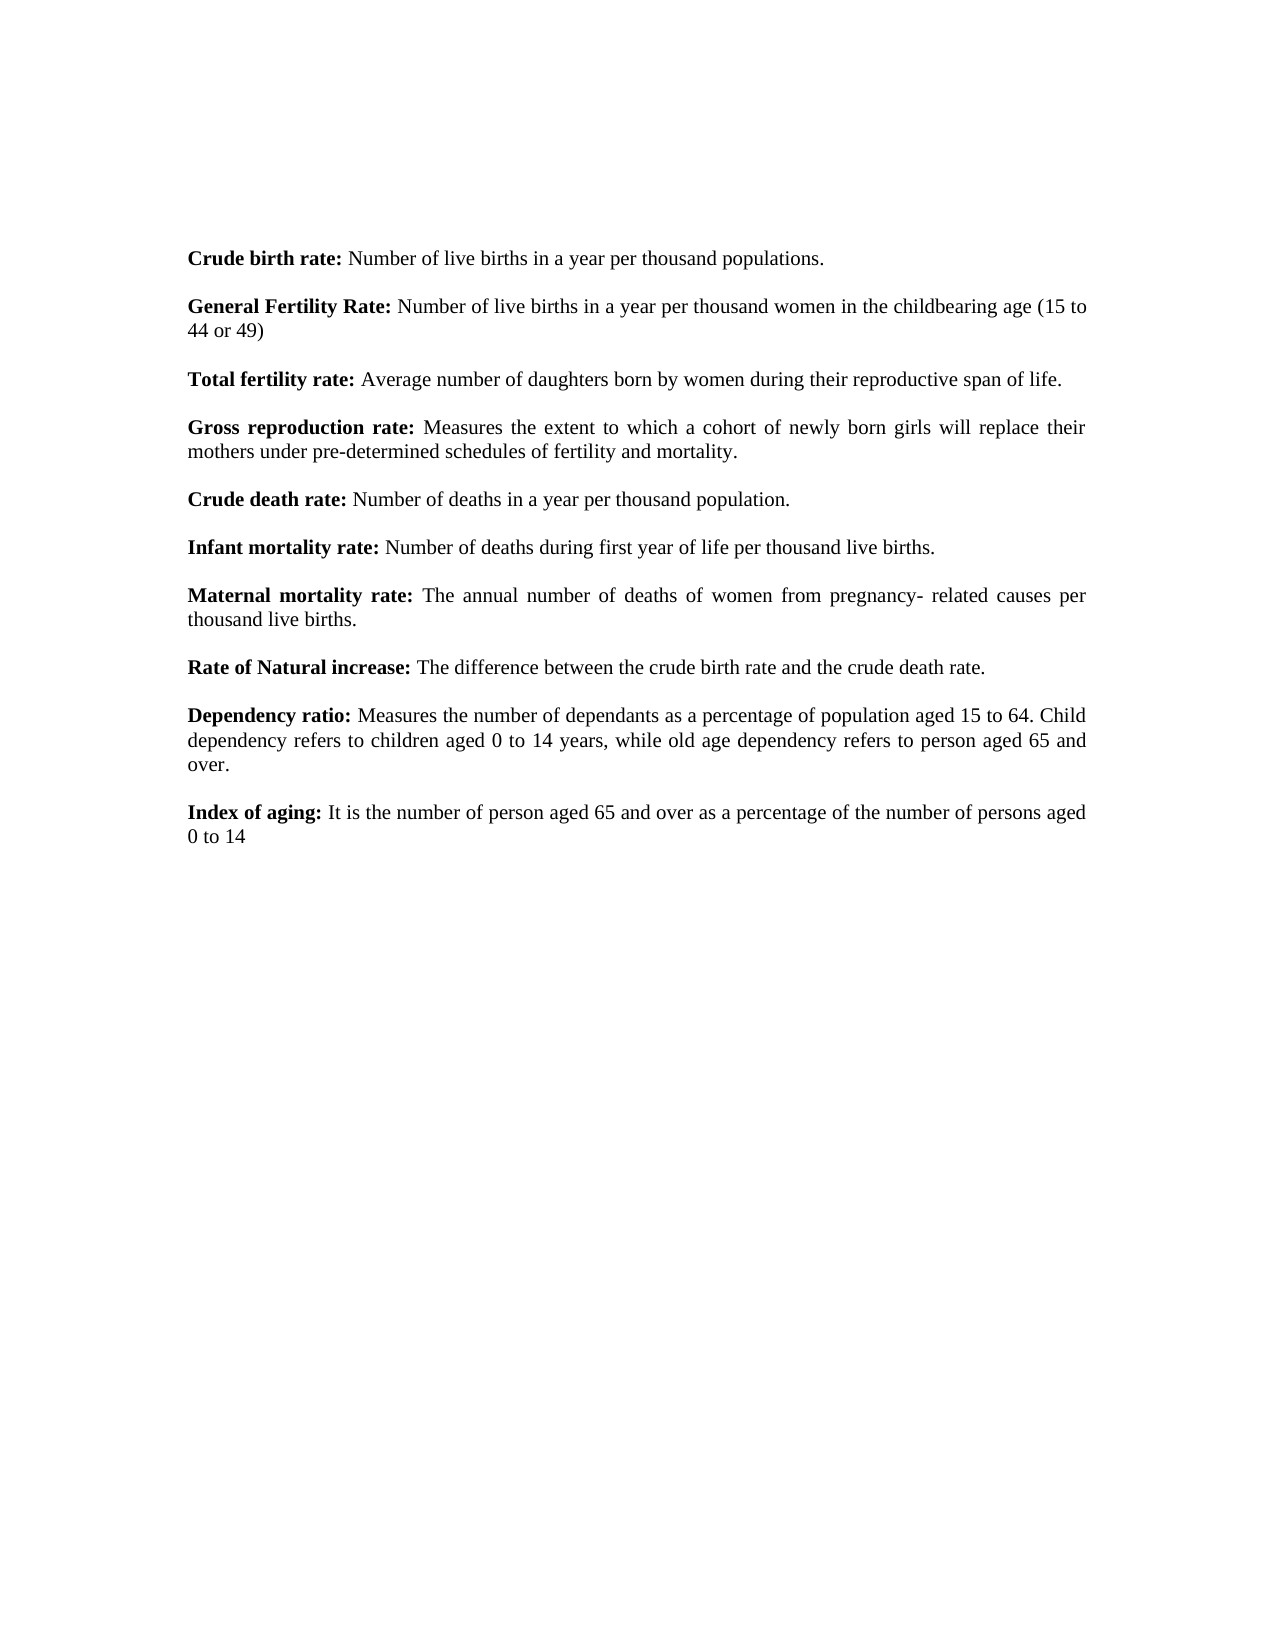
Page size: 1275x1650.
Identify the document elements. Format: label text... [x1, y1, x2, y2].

text Crude birth rate: Number of live births in a year per thousand populations. [187, 246, 1087, 270]
text Crude death rate: Number of deaths in a year per thousand population. [187, 487, 1087, 511]
text Rate of Natural increase: The difference between the crude birth rate and the crude death rate. [187, 655, 1087, 679]
text Dependency ratio: Measures the number of dependants as a percentage of population aged 15 to 64. Child dependency refers to children aged 0 to 14 years, while old age dependency refers to person aged 65 and over. [187, 703, 1087, 776]
text Total fertility rate: Average number of daughters born by women during their reproductive span of life. [187, 367, 1087, 391]
text General Fertility Rate: Number of live births in a year per thousand women in the childbearing age (15 to 44 or 49) [187, 294, 1087, 342]
text Index of aging: It is the number of person aged 65 and over as a percentage of the number of persons aged 0 to 14 [187, 800, 1087, 848]
text Infant mortality rate: Number of deaths during first year of life per thousand live births. [187, 535, 1087, 559]
text Maternal mortality rate: The annual number of deaths of women from pregnancy- related causes per thousand live births. [187, 583, 1087, 631]
text Gross reproduction rate: Measures the extent to which a cohort of newly born girls will replace their mothers under pre-determined schedules of fertility and mortality. [187, 415, 1087, 463]
